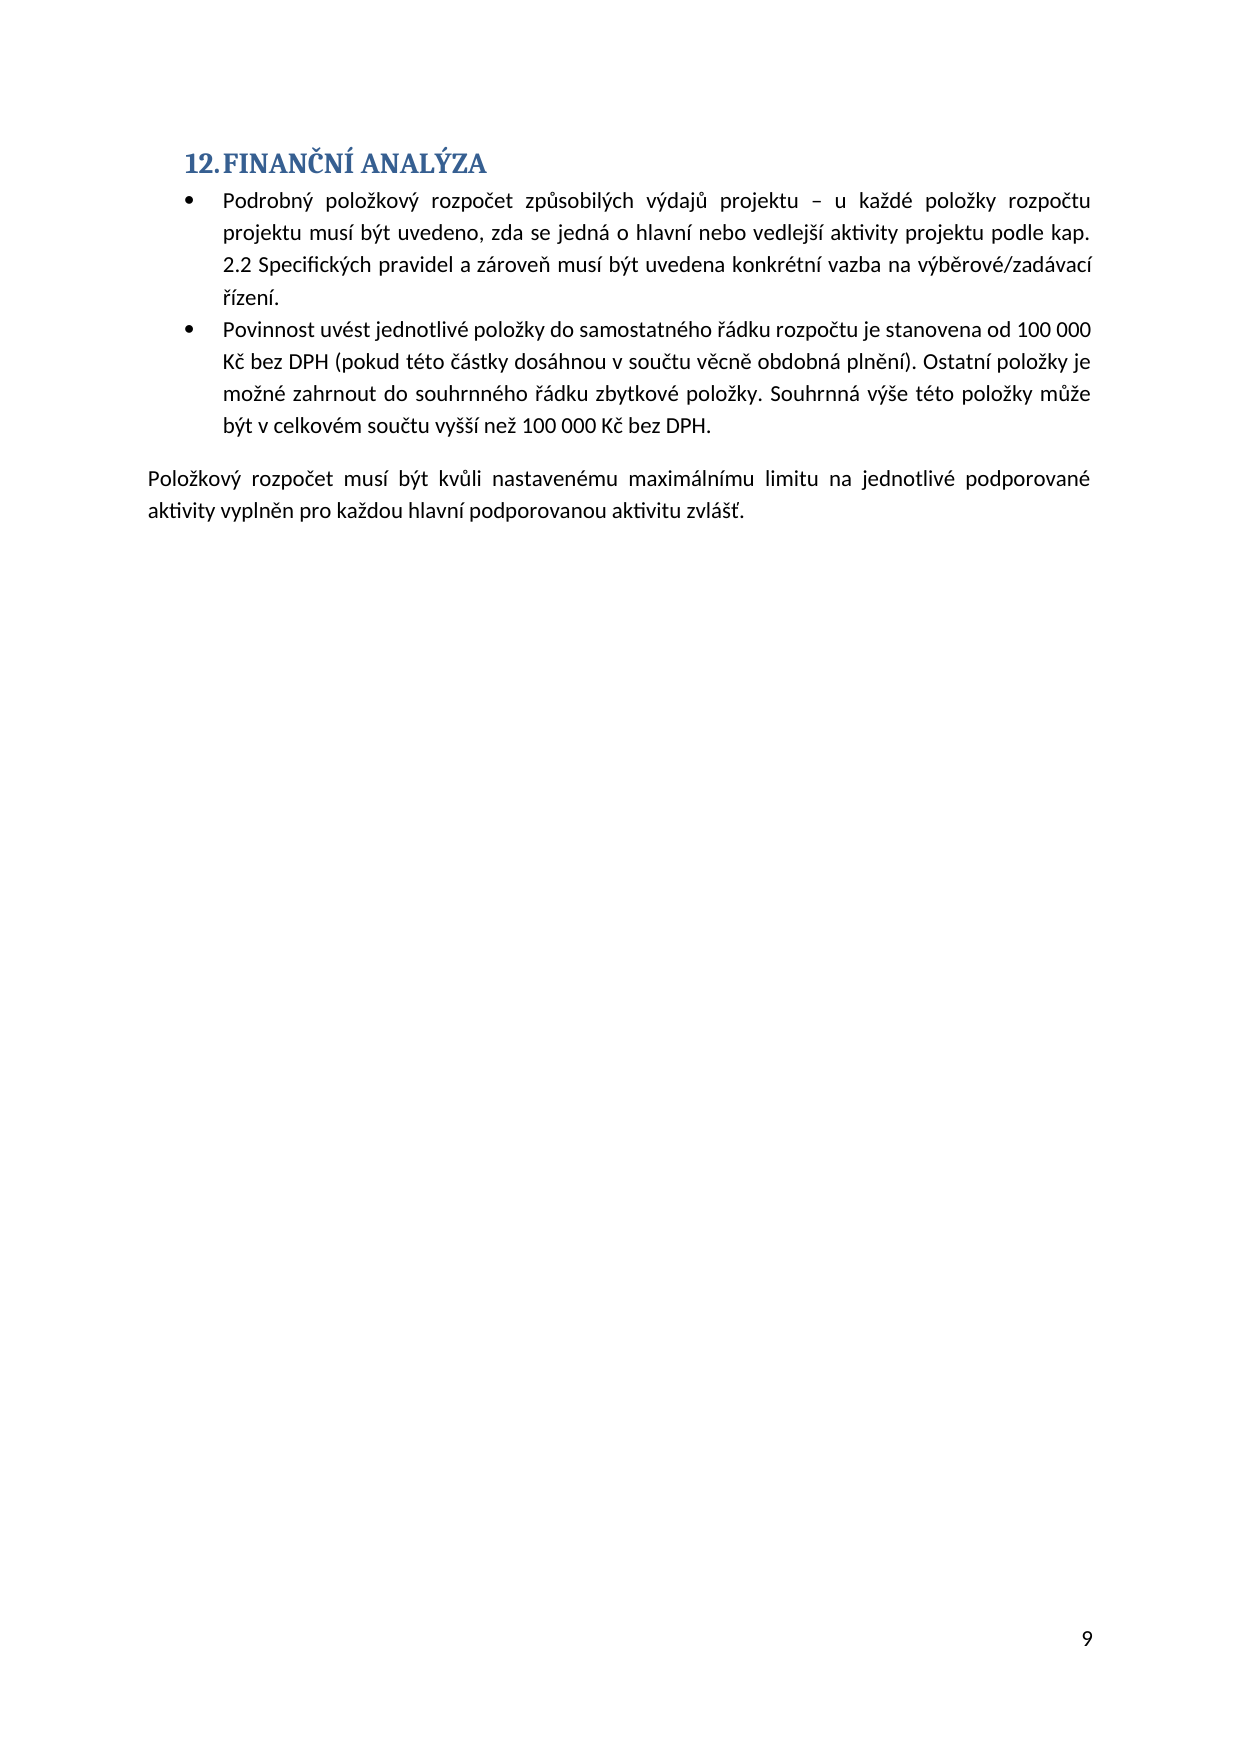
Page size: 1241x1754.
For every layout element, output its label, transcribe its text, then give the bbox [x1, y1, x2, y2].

list Povinnost uvést jednotlivé položky do samostatného řádku rozpočtu je stanovena od 100 000 Kč bez DPH (pokud této částky dosáhnou v součtu věcně obdobná plnění). Ostatní položky je možné zahrnout do souhrnného řádku zbytkové položky. Souhrnná výše této položky může být v celkovém součtu vyšší než 100 000 Kč bez DPH. [185, 315, 1093, 439]
text Položkový rozpočet musí být kvůli nastavenému maximálnímu limitu na jednotlivé podporované aktivity vyplněn pro každou hlavní podporovanou aktivitu zvlášť. [148, 464, 1093, 525]
list Podrobný položkový rozpočet způsobilých výdajů projektu – u každé položky rozpočtu projektu musí být uvedeno, zda se jedná o hlavní nebo vedlejší aktivity projektu podle kap. 2.2 Specifických pravidel a zároveň musí být uvedena konkrétní vazba na výběrové/zadávací řízení. [185, 186, 1093, 311]
subtitle Finanční analýza [185, 148, 1093, 181]
